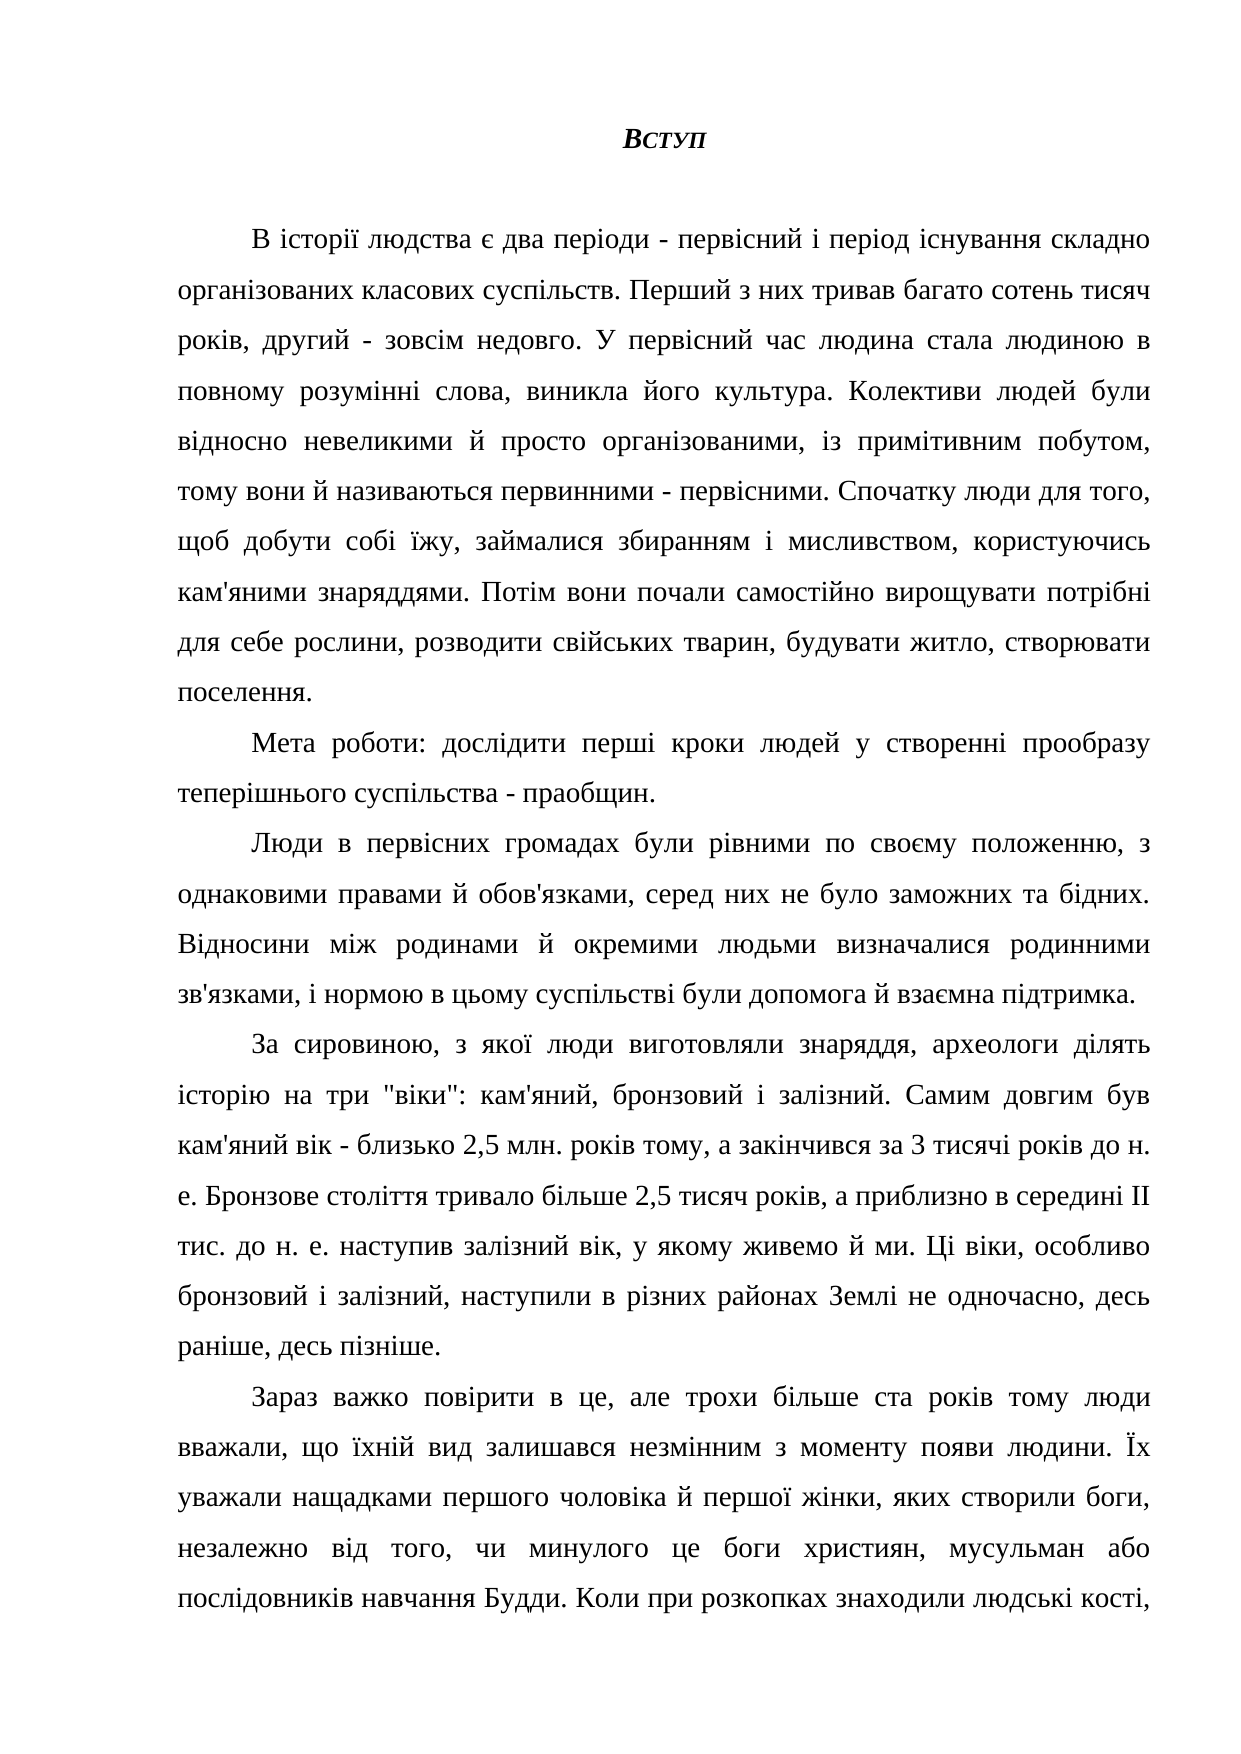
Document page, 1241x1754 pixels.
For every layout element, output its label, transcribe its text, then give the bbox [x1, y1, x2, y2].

text За сировиною, з якої люди виготовляли знаряддя, археологи ділять історію на три "віки": кам'яний, бронзовий і залізний. Самим довгим був кам'яний вік - близько 2,5 млн. років тому, а закінчився за 3 тисячі років до н. е. Бронзове століття тривало більше 2,5 тисяч років, а приблизно в середині II тис. до н. е. наступив залізний вік, у якому живемо й ми. Ці віки, особливо бронзовий і залізний, наступили в різних районах Землі не одночасно, десь раніше, десь пізніше. [177, 1027, 1152, 1362]
text Люди в первісних громадах були рівними по своєму положенню, з однаковими правами й обов'язками, серед них не було заможних та бідних. Відносини між родинами й окремими людьми визначалися родинними зв'язками, і нормою в цьому суспільстві були допомога й взаємна підтримка. [177, 825, 1152, 1010]
text В історії людства є два періоди - первісний і період існування складно організованих класових суспільств. Перший з них тривав багато сотень тисяч років, другий - зовсім недовго. У первісний час людина стала людиною в повному розумінні слова, виникла його культура. Колективи людей були відносно невеликими й просто організованими, із примітивним побутом, тому вони й називаються первинними - первісними. Спочатку люди для того, щоб добути собі їжу, займалися збиранням і мисливством, користуючись кам'яними знаряддями. Потім вони почали самостійно вирощувати потрібні для себе рослини, розводити свійських тварин, будувати житло, створювати поселення. [177, 222, 1152, 708]
subtitle Вступ [177, 121, 1152, 154]
text Мета роботи: дослідити перші кроки людей у створенні прообразу теперішнього суспільства - праобщин. [177, 725, 1152, 809]
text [177, 1379, 1152, 1614]
